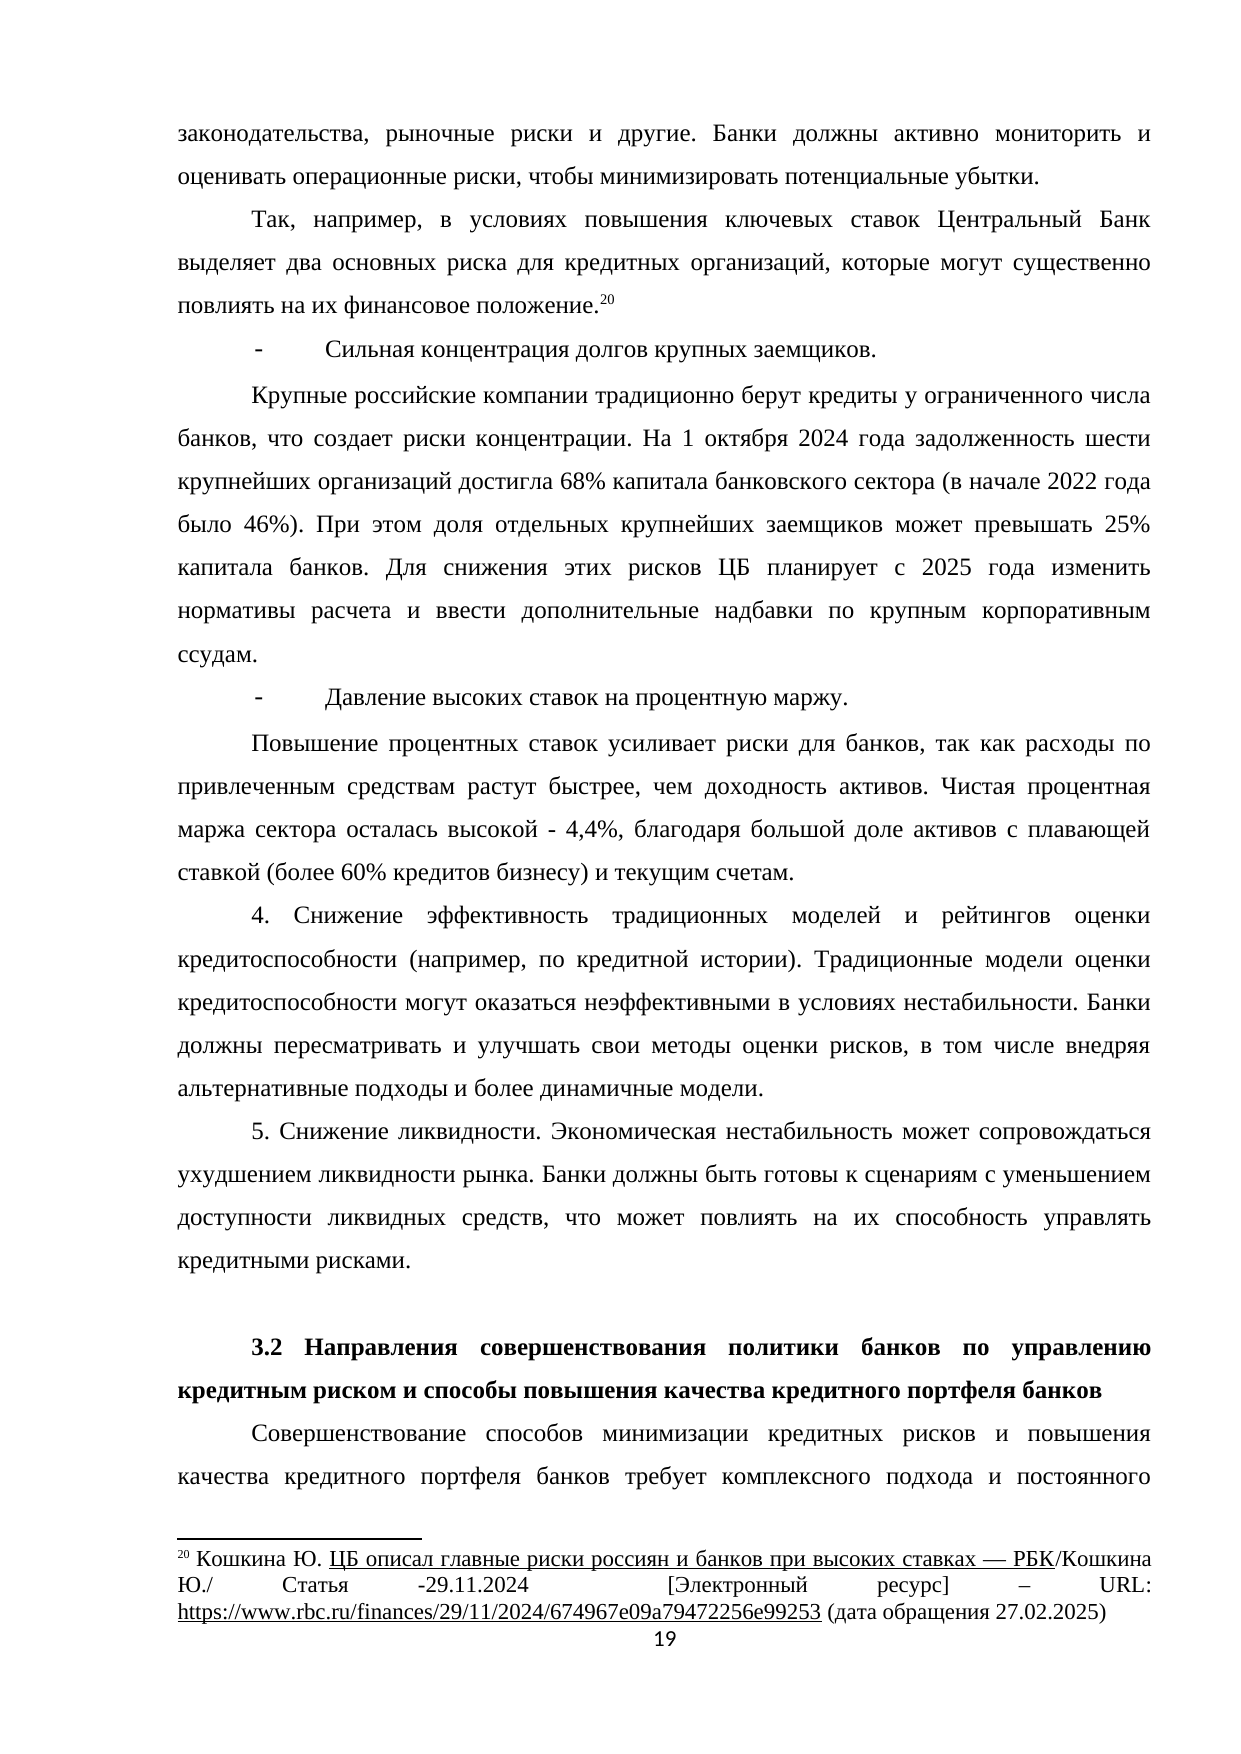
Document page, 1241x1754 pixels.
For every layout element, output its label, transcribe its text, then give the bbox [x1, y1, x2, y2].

subtitle 3.2 Направления совершенствования политики банков по управлению кредитным риском и способы повышения качества кредитного портфеля банков [177, 1332, 1152, 1404]
text Крупные российские компании традиционно берут кредиты у ограниченного числа банков, что создает риски концентрации. На 1 октября 2024 года задолженность шести крупнейших организаций достигла 68% капитала банковского сектора (в начале 2022 года было 46%). При этом доля отдельных крупнейших заемщиков может превышать 25% капитала банков. Для снижения этих рисков ЦБ планирует с 2025 года изменить нормативы расчета и ввести дополнительные надбавки по крупным корпоративным ссудам. [177, 380, 1152, 667]
text Повышение процентных ставок усиливает риски для банков, так как расходы по привлеченным средствам растут быстрее, чем доходность активов. Чистая процентная маржа сектора осталась высокой - 4,4%, благодаря большой доле активов с плавающей ставкой (более 60% кредитов бизнесу) и текущим счетам. [177, 728, 1152, 886]
list Сильная концентрация долгов крупных заемщиков. [177, 334, 1152, 364]
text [177, 118, 1152, 190]
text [177, 1418, 1152, 1490]
text Так, например, в условиях повышения ключевых ставок Центральный Банк выделяет два основных риска для кредитных организаций, которые могут существенно повлиять на их финансовое положение. [177, 204, 1152, 319]
list Давление высоких ставок на процентную маржу. [177, 682, 1152, 713]
text 4. Снижение эффективность традиционных моделей и рейтингов оценки кредитоспособности (например, по кредитной истории). Традиционные модели оценки кредитоспособности могут оказаться неэффективными в условиях нестабильности. Банки должны пересматривать и улучшать свои методы оценки рисков, в том числе внедряя альтернативные подходы и более динамичные модели. [177, 901, 1152, 1102]
text 5. Снижение ликвидности. Экономическая нестабильность может сопровождаться ухудшением ликвидности рынка. Банки должны быть готовы к сценариям с уменьшением доступности ликвидных средств, что может повлиять на их способность управлять кредитными рисками. [177, 1116, 1152, 1274]
